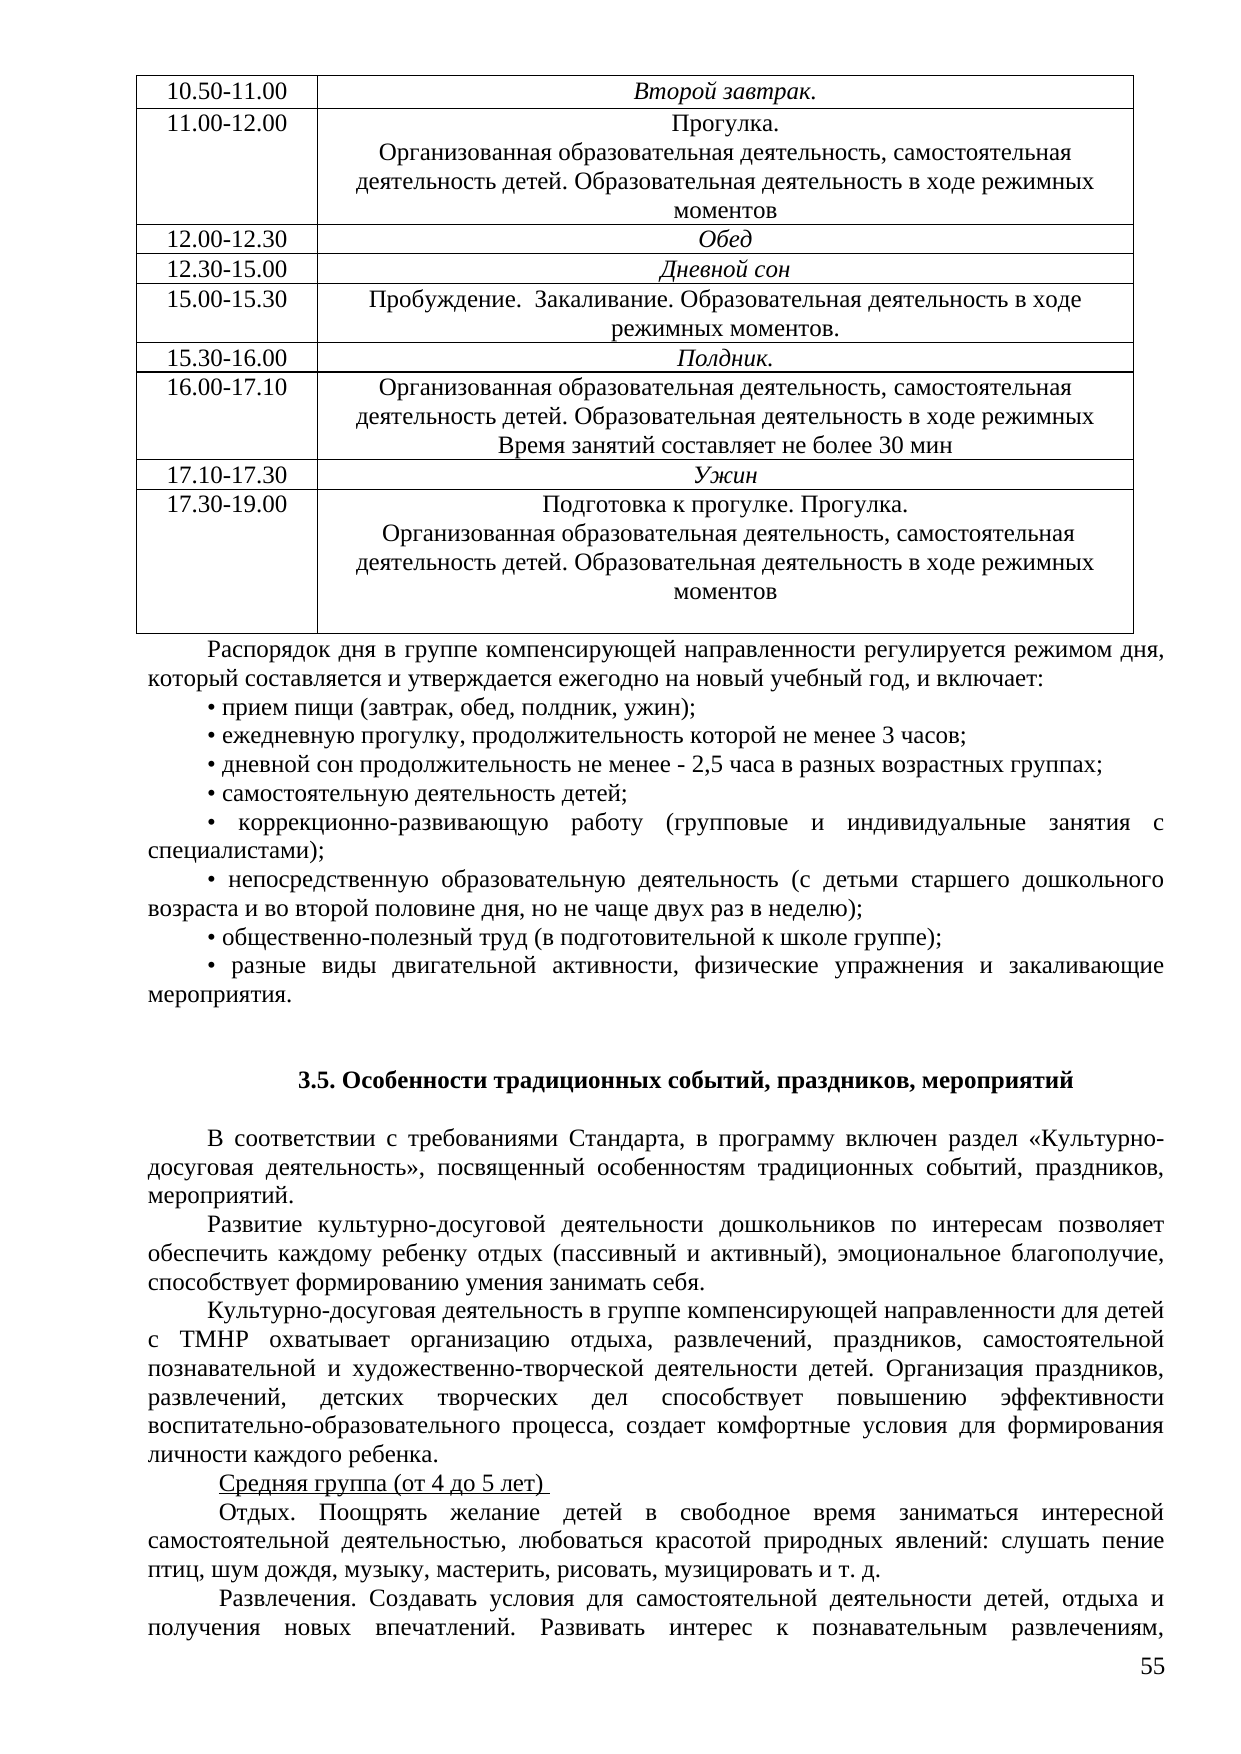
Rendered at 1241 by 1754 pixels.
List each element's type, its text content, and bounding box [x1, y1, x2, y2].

text • ежедневную прогулку, продолжительность которой не менее 3 часов; [148, 721, 1165, 749]
table_cell 17.30-19.00 [137, 490, 317, 633]
text • общественно-полезный труд (в подготовительной к школе группе); [148, 922, 1165, 951]
text • дневной сон продолжительность не менее - 2,5 часа в разных возрастных группах; [148, 749, 1165, 778]
table_cell Дневной сон [318, 254, 1133, 283]
table_cell Организованная образовательная деятельность, самостоятельная деятельность детей. Образовательная деятельность в ходе режимных Время занятий составляет не более 30 мин [318, 373, 1133, 459]
text В соответствии с требованиями Стандарта, в программу включен раздел «Культурно-досуговая деятельность», посвященный особенностям традиционных событий, праздников, мероприятий. [148, 1123, 1165, 1209]
text Распорядок дня в группе компенсирующей направленности регулируется режимом дня, который составляется и утверждается ежегодно на новый учебный год, и включает: [148, 634, 1165, 692]
table_cell 15.00-15.30 [137, 284, 317, 342]
table_cell 10.50-11.00 [137, 76, 317, 107]
table_cell 16.00-17.10 [137, 373, 317, 459]
text 3.5. Особенности традиционных событий, праздников, мероприятий [148, 1066, 1165, 1094]
text Развитие культурно-досуговой деятельности дошкольников по интересам позволяет обеспечить каждому ребенку отдых (пассивный и активный), эмоциональное благополучие, способствует формированию умения занимать себя. [148, 1209, 1165, 1296]
table_cell Пробуждение. Закаливание. Образовательная деятельность в ходе режимных моментов. [318, 284, 1133, 342]
text • прием пищи (завтрак, обед, полдник, ужин); [148, 692, 1165, 721]
table_cell Обед [318, 225, 1133, 253]
text • непосредственную образовательную деятельность (с детьми старшего дошкольного возраста и во второй половине дня, но не чаще двух раз в неделю); [148, 864, 1165, 922]
text Средняя группа (от 4 до 5 лет) [148, 1468, 1165, 1497]
text • разные виды двигательной активности, физические упражнения и закаливающие мероприятия. [148, 951, 1165, 1008]
text Отдых. Поощрять желание детей в свободное время заниматься интересной самостоятельной деятельностью, любоваться красотой природных явлений: слушать пение птиц, шум дождя, музыку, мастерить, рисовать, музицировать и т. д. [148, 1497, 1165, 1583]
table_cell Полдник. [318, 343, 1133, 371]
table_cell Подготовка к прогулке. Прогулка. Организованная образовательная деятельность, самостоятельная деятельность детей. Образовательная деятельность в ходе режимных моментов [318, 490, 1133, 633]
table_cell 11.00-12.00 [137, 109, 317, 223]
table_cell Прогулка. Организованная образовательная деятельность, самостоятельная деятельность детей. Образовательная деятельность в ходе режимных моментов [318, 109, 1133, 223]
text • коррекционно-развивающую работу (групповые и индивидуальные занятия с специалистами); [148, 807, 1165, 864]
table_cell 12.30-15.00 [137, 254, 317, 283]
text Культурно-досуговая деятельность в группе компенсирующей направленности для детей с ТМНР охватывает организацию отдыха, развлечений, праздников, самостоятельной познавательной и художественно-творческой деятельности детей. Организация праздников, развлечений, детских творческих дел способствует повышению эффективности воспитательно-образовательного процесса, создает комфортные условия для формирования личности каждого ребенка. [148, 1296, 1165, 1468]
table_cell Ужин [318, 460, 1133, 488]
table_cell 15.30-16.00 [137, 343, 317, 371]
table_cell Второй завтрак. [318, 76, 1133, 107]
text • самостоятельную деятельность детей; [148, 778, 1165, 807]
table_cell 12.00-12.30 [137, 225, 317, 253]
table_cell 17.10-17.30 [137, 460, 317, 488]
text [148, 1583, 1165, 1641]
